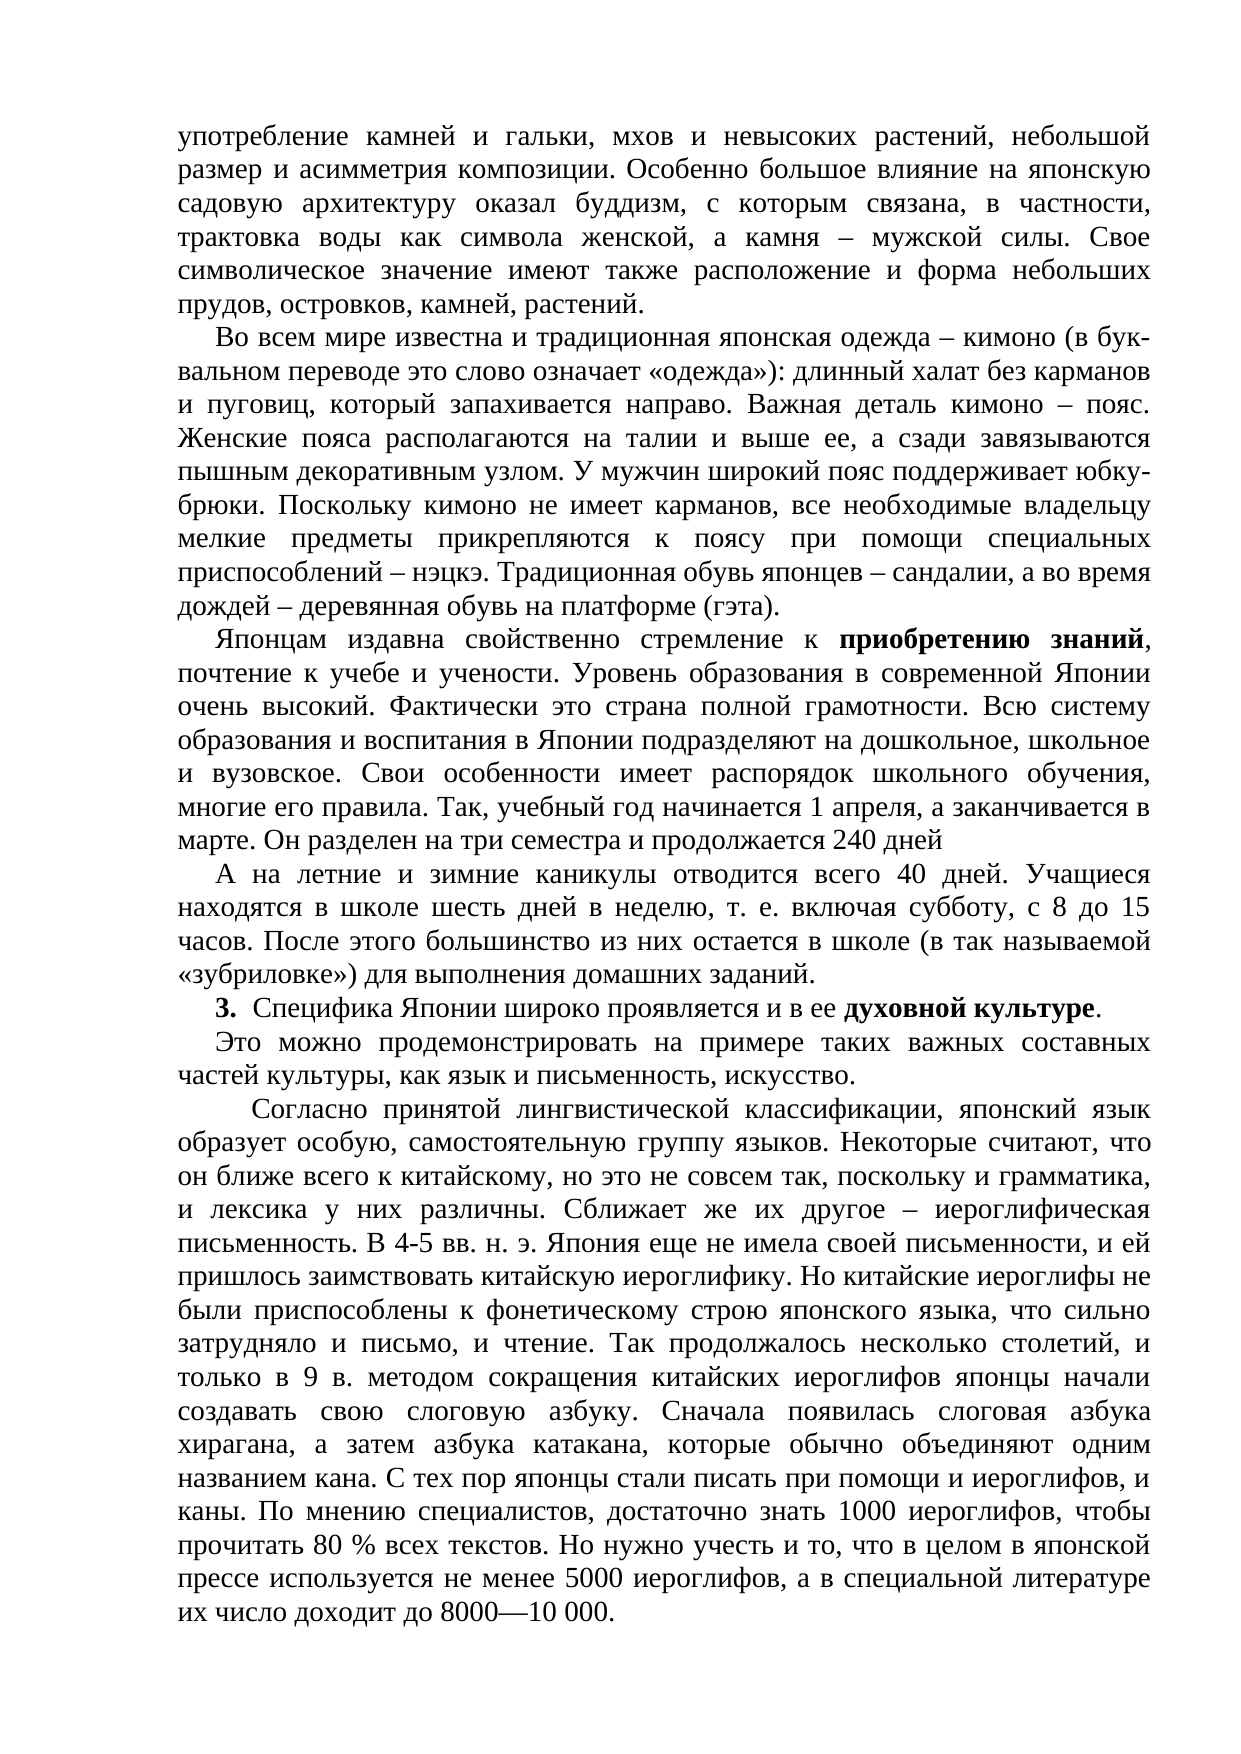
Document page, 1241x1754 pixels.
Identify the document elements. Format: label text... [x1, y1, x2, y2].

text Во всем мире известна и традиционная японская одежда – кимоно (в бук-вальном переводе это слово означает «одежда»): длинный халат без карманов и пуговиц, который запахивается направо. Важная деталь кимоно – пояс. Женские пояса располагаются на талии и выше ее, а сзади завязываются пышным декоративным узлом. У мужчин широкий пояс поддерживает юбку-брюки. Поскольку кимоно не имеет карманов, все необходимые владельцу мелкие предметы прикрепляются к поясу при помощи специальных приспособлений – нэцкэ. Традиционная обувь японцев – сандалии, а во время дождей – деревянная обувь на платформе (гэта). [177, 319, 1152, 621]
text Японцам издавна свойственно стремление к приобретению знаний, почтение к учебе и учености. Уровень образования в современной Японии очень высокий. Фактически это страна полной грамотности. Всю систему образования и воспитания в Японии подразделяют на дошкольное, школьное и вузовское. Свои особенности имеет распорядок школьного обучения, многие его правила. Так, учебный год начинается 1 апреля, а заканчивается в марте. Он разделен на три семестра и продолжается 240 дней [177, 621, 1152, 856]
list Специфика Японии широко проявляется и в ее духовной культуре. [215, 990, 1152, 1024]
text Согласно принятой лингвистической классификации, японский язык образует особую, самостоятельную группу языков. Некоторые считают, что он ближе всего к китайскому, но это не совсем так, поскольку и грамматика, и лексика у них различны. Сближает же их другое – иероглифическая письменность. В 4-5 вв. н. э. Япония еще не имела своей письменности, и ей пришлось заимствовать китайскую иероглифику. Но китайские иероглифы не были приспособлены к фонетическому строю японского языка, что сильно затрудняло и письмо, и чтение. Так продолжалось несколько столетий, и только в 9 в. методом сокращения китайских иероглифов японцы начали создавать свою слоговую азбуку. Сначала появилась слоговая азбука хирагана, а затем азбука катакана, которые обычно объединяют одним названием кана. С тех пор японцы стали писать при помощи и иероглифов, и каны. По мнению специалистов, достаточно знать 1000 иероглифов, чтобы прочитать 80 % всех текстов. Но нужно учесть и то, что в целом в японской прессе используется не менее 5000 иероглифов, а в специальной литературе их число доходит до 8000—10 000. [177, 1091, 1152, 1627]
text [177, 118, 1152, 319]
text Это можно продемонстрировать на примере таких важных составных частей культуры, как язык и письменность, искусство. [177, 1024, 1152, 1091]
text А на летние и зимние каникулы отводится всего 40 дней. Учащиеся находятся в школе шесть дней в неделю, т. е. включая субботу, с 8 до 15 часов. После этого большинство из них остается в школе (в так называемой «зубриловке») для выполнения домашних заданий. [177, 856, 1152, 990]
